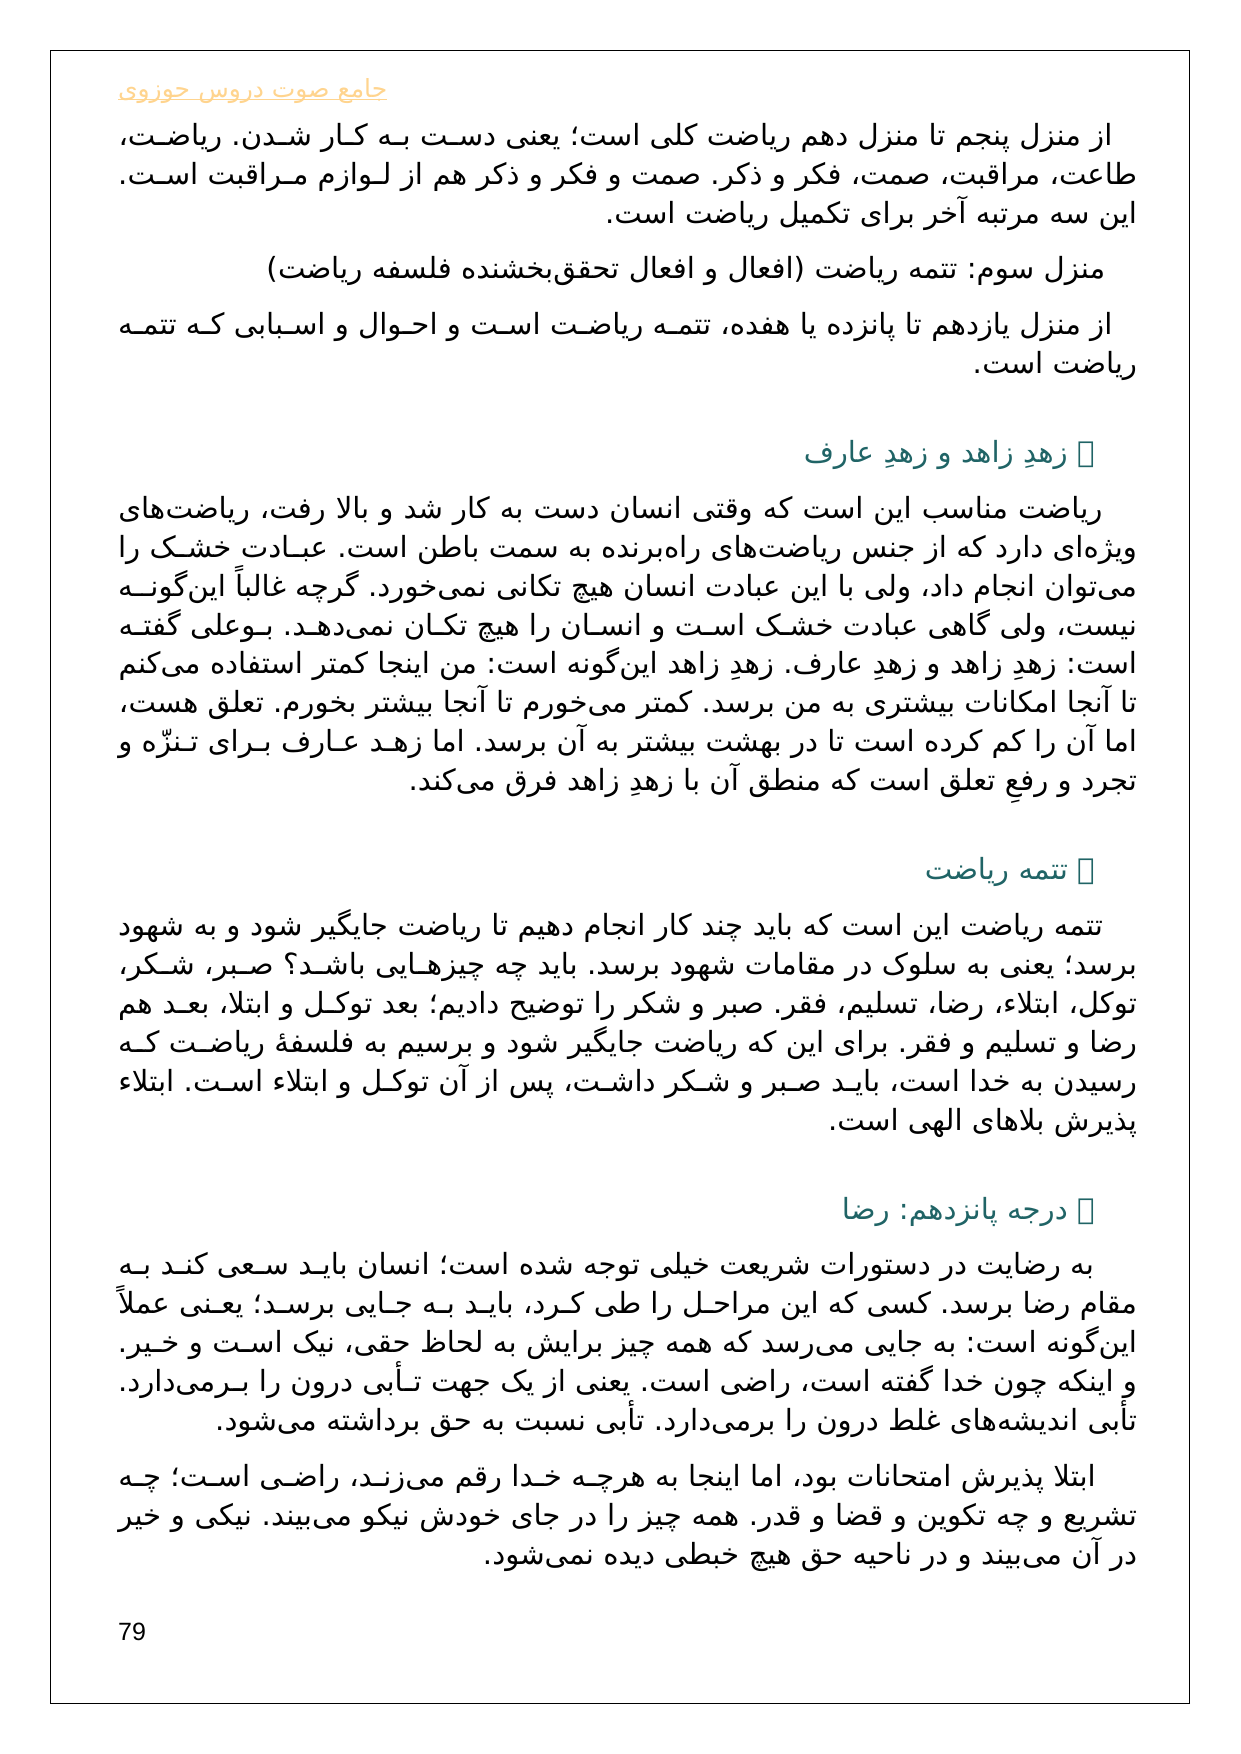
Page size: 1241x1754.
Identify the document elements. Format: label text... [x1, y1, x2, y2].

text از منزل پنجم تا منزل دهم ریاضت کلی است؛ یعنی دست به کار شدن. ریاضت، طاعت، مراقبت، صمت، فکر و ذکر. صمت و فکر و ذکر هم از لوازم مراقبت است. این سه مرتبه آخر برای تکمیل ریاضت است. [118, 118, 1137, 230]
text 🔵 تتمه ریاضت [118, 853, 1119, 887]
text به رضایت در دستورات شریعت خیلی توجه شده است؛ انسان باید سعی کند به مقام رضا برسد. کسی که این مراحل را طی کرد، باید به جایی برسد؛ یعنی عملاً این‌گونه است: به جایی می‌رسد که همه چیز برایش به لحاظ حقی، نیک است و خیر. و اینکه چون خدا گفته است، راضی است. یعنی از یک جهت تأبی درون را برمی‌دارد. تأبی اندیشه‌های غلط درون را برمی‌دارد. تأبی نسبت به حق برداشته می‌شود. [118, 1248, 1137, 1437]
text 🔵 زهدِ زاهد و زهدِ عارف [118, 435, 1119, 469]
text ابتلا پذیرش امتحانات بود، اما اینجا به هرچه خدا رقم می‌زند، راضی است؛ چه تشریع و چه تکوین و قضا و قدر. همه چیز را در جای خودش نیکو می‌بیند. نیکی و خیر در آن می‌بیند و در ناحیه حق هیچ خبطی دیده نمی‌شود. [118, 1459, 1137, 1571]
text منزل سوم: تتمه ریاضت (افعال و افعال تحقق‌بخشنده فلسفه ریاضت) [118, 252, 1137, 286]
text تتمه ریاضت این است که باید چند کار انجام دهیم تا ریاضت جایگیر شود و به شهود برسد؛ یعنی به سلوک در مقامات شهود برسد. باید چه چیزهایی باشد؟ صبر، شکر، توکل، ابتلاء، رضا، تسلیم، فقر. صبر و شکر را توضیح دادیم؛ بعد توکل و ابتلا، بعد هم رضا و تسلیم و فقر. برای این که ریاضت جایگیر شود و برسیم به فلسفۀ ریاضت که رسیدن به خدا است، باید صبر و شکر داشت، پس از آن توکل و ابتلاء است. ابتلاء پذیرش بلاهای الهی است. [118, 908, 1137, 1137]
text ریاضت مناسب این است که وقتی انسان دست به کار شد و بالا رفت، ریاضت‌های ویژه‌ای دارد که از جنس ریاضت‌های راه‌برنده به سمت باطن است. عبادت خشک را می‌توان انجام داد، ولی با این عبادت انسان هیچ تکانی نمی‌خورد. گرچه غالباً این‌گونه نیست، ولی گاهی عبادت خشک است و انسان را هیچ تکان نمی‌دهد. بوعلی گفته است: زهدِ زاهد و زهدِ عارف. زهدِ زاهد این‌گونه است: من اینجا کمتر استفاده می‌کنم تا آنجا امکانات بیشتری به من برسد. کمتر می‌خورم تا آنجا بیشتر بخورم. تعلق هست، اما آن را کم کرده است تا در بهشت بیشتر به آن برسد. اما زهد عارف برای تنزّه و تجرد و رفعِ تعلق است که منطق آن با زهدِ زاهد فرق می‌کند. [118, 491, 1137, 798]
text از منزل یازدهم تا پانزده یا هفده، تتمه ریاضت است و احوال و اسبابی که تتمه ریاضت است. [118, 307, 1137, 380]
text 🔵 درجه پانزدهم: رضا [118, 1192, 1119, 1226]
